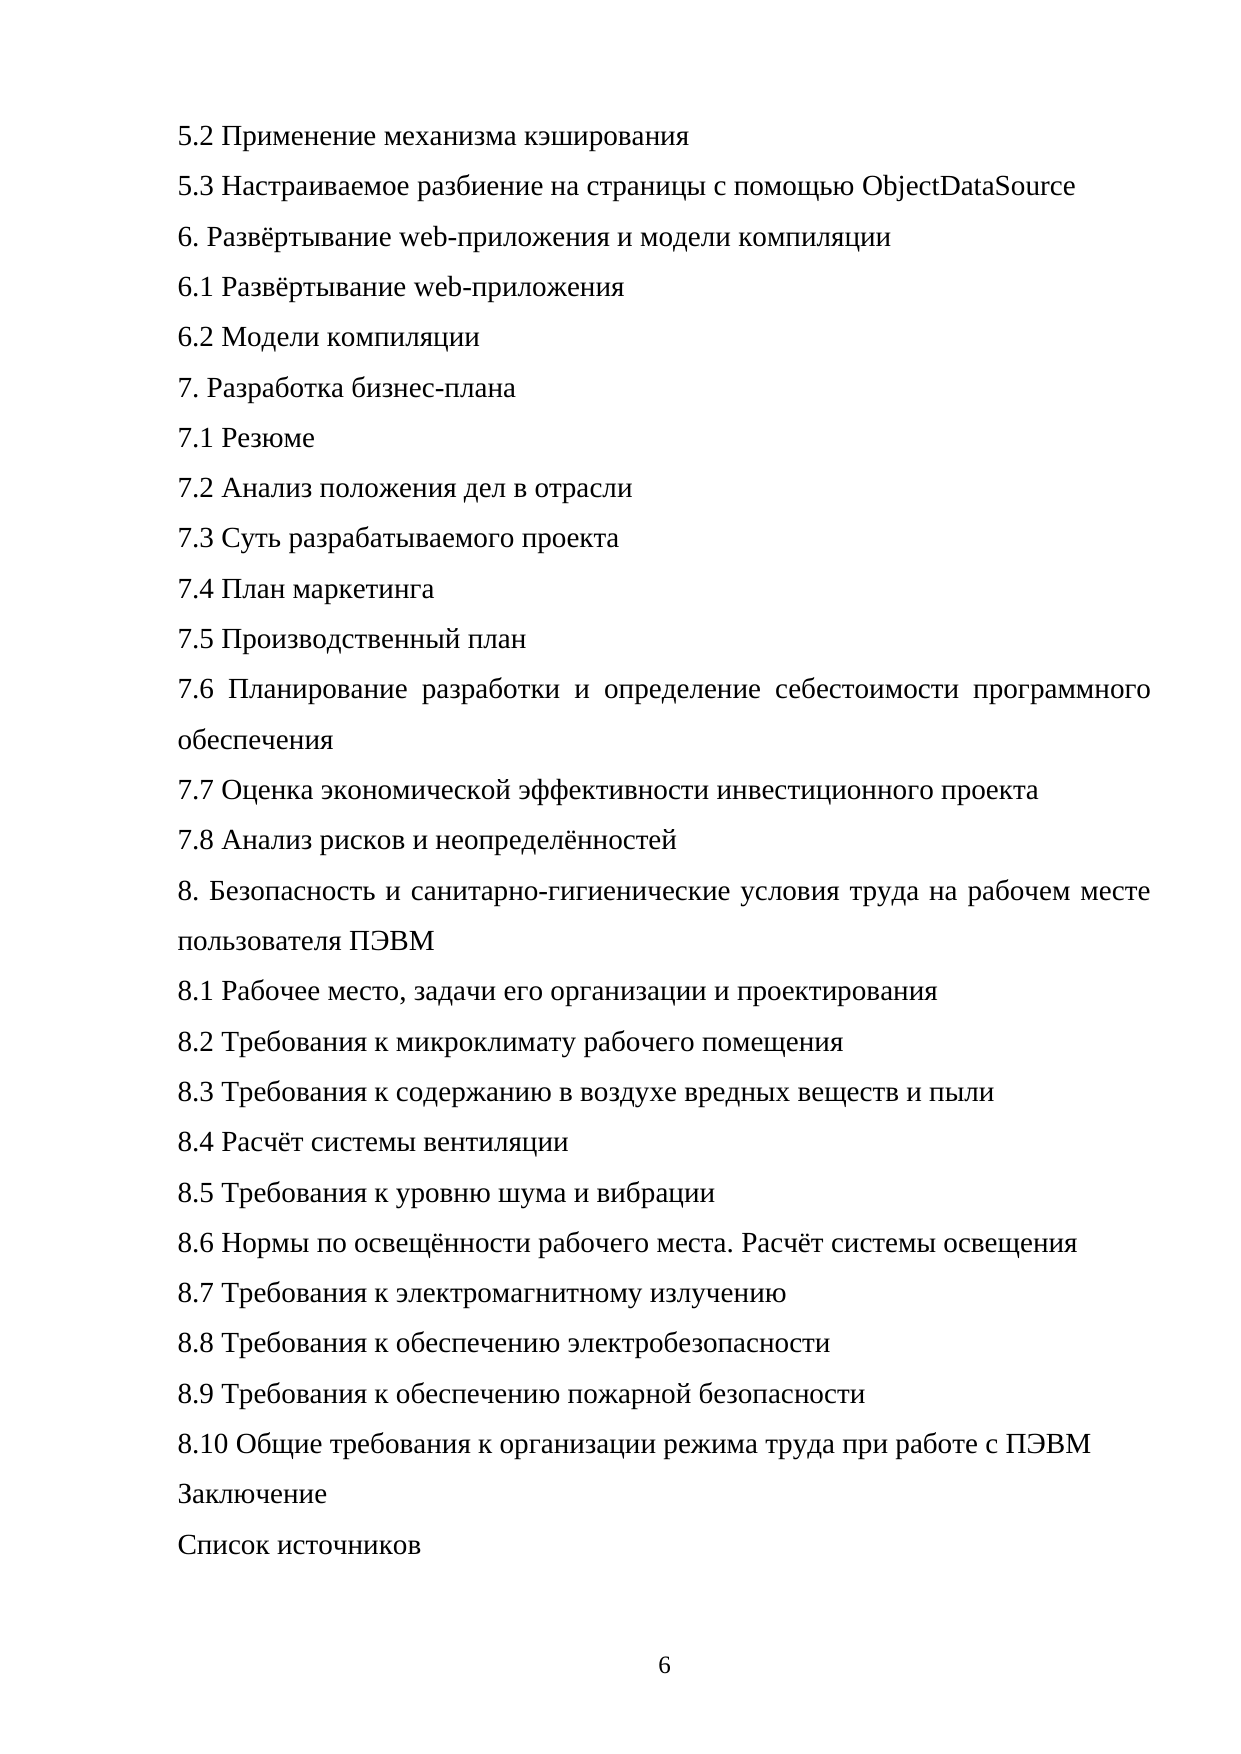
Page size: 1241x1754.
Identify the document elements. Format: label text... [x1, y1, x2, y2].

text 8.2 Требования к микроклимату рабочего помещения [177, 1024, 1152, 1057]
text 8.3 Требования к содержанию в воздухе вредных веществ и пыли [177, 1074, 1152, 1108]
text Заключение [177, 1477, 1152, 1510]
text 7.4 План маркетинга [177, 571, 1152, 604]
text 8.8 Требования к обеспечению электробезопасности [177, 1326, 1152, 1359]
text 5.2 Применение механизма кэширования [177, 118, 1152, 152]
text 7.2 Анализ положения дел в отрасли [177, 470, 1152, 504]
text 8.4 Расчёт системы вентиляции [177, 1124, 1152, 1158]
text 7.6 Планирование разработки и определение себестоимости программного обеспечения [177, 672, 1152, 755]
text 8.6 Нормы по освещённости рабочего места. Расчёт системы освещения [177, 1225, 1152, 1258]
text 8.1 Рабочее место, задачи его организации и проектирования [177, 973, 1152, 1007]
text 7.8 Анализ рисков и неопределённостей [177, 822, 1152, 856]
text 8. Безопасность и санитарно-гигиенические условия труда на рабочем месте пользователя ПЭВМ [177, 873, 1152, 957]
text 6. Развёртывание web-приложения и модели компиляции [177, 219, 1152, 252]
text 7.1 Резюме [177, 420, 1152, 453]
text 7.3 Суть разрабатываемого проекта [177, 521, 1152, 554]
text Список источников [177, 1527, 1152, 1560]
text 8.10 Общие требования к организации режима труда при работе с ПЭВМ [177, 1426, 1152, 1460]
text 6.2 Модели компиляции [177, 319, 1152, 353]
text 7.7 Оценка экономической эффективности инвестиционного проекта [177, 772, 1152, 806]
text 7. Разработка бизнес-плана [177, 370, 1152, 403]
text 5.3 Настраиваемое разбиение на страницы с помощью ObjectDataSource [177, 168, 1152, 202]
text 6.1 Развёртывание web-приложения [177, 269, 1152, 303]
text 8.5 Требования к уровню шума и вибрации [177, 1175, 1152, 1208]
text 8.7 Требования к электромагнитному излучению [177, 1275, 1152, 1309]
text 8.9 Требования к обеспечению пожарной безопасности [177, 1376, 1152, 1409]
text 7.5 Производственный план [177, 621, 1152, 655]
